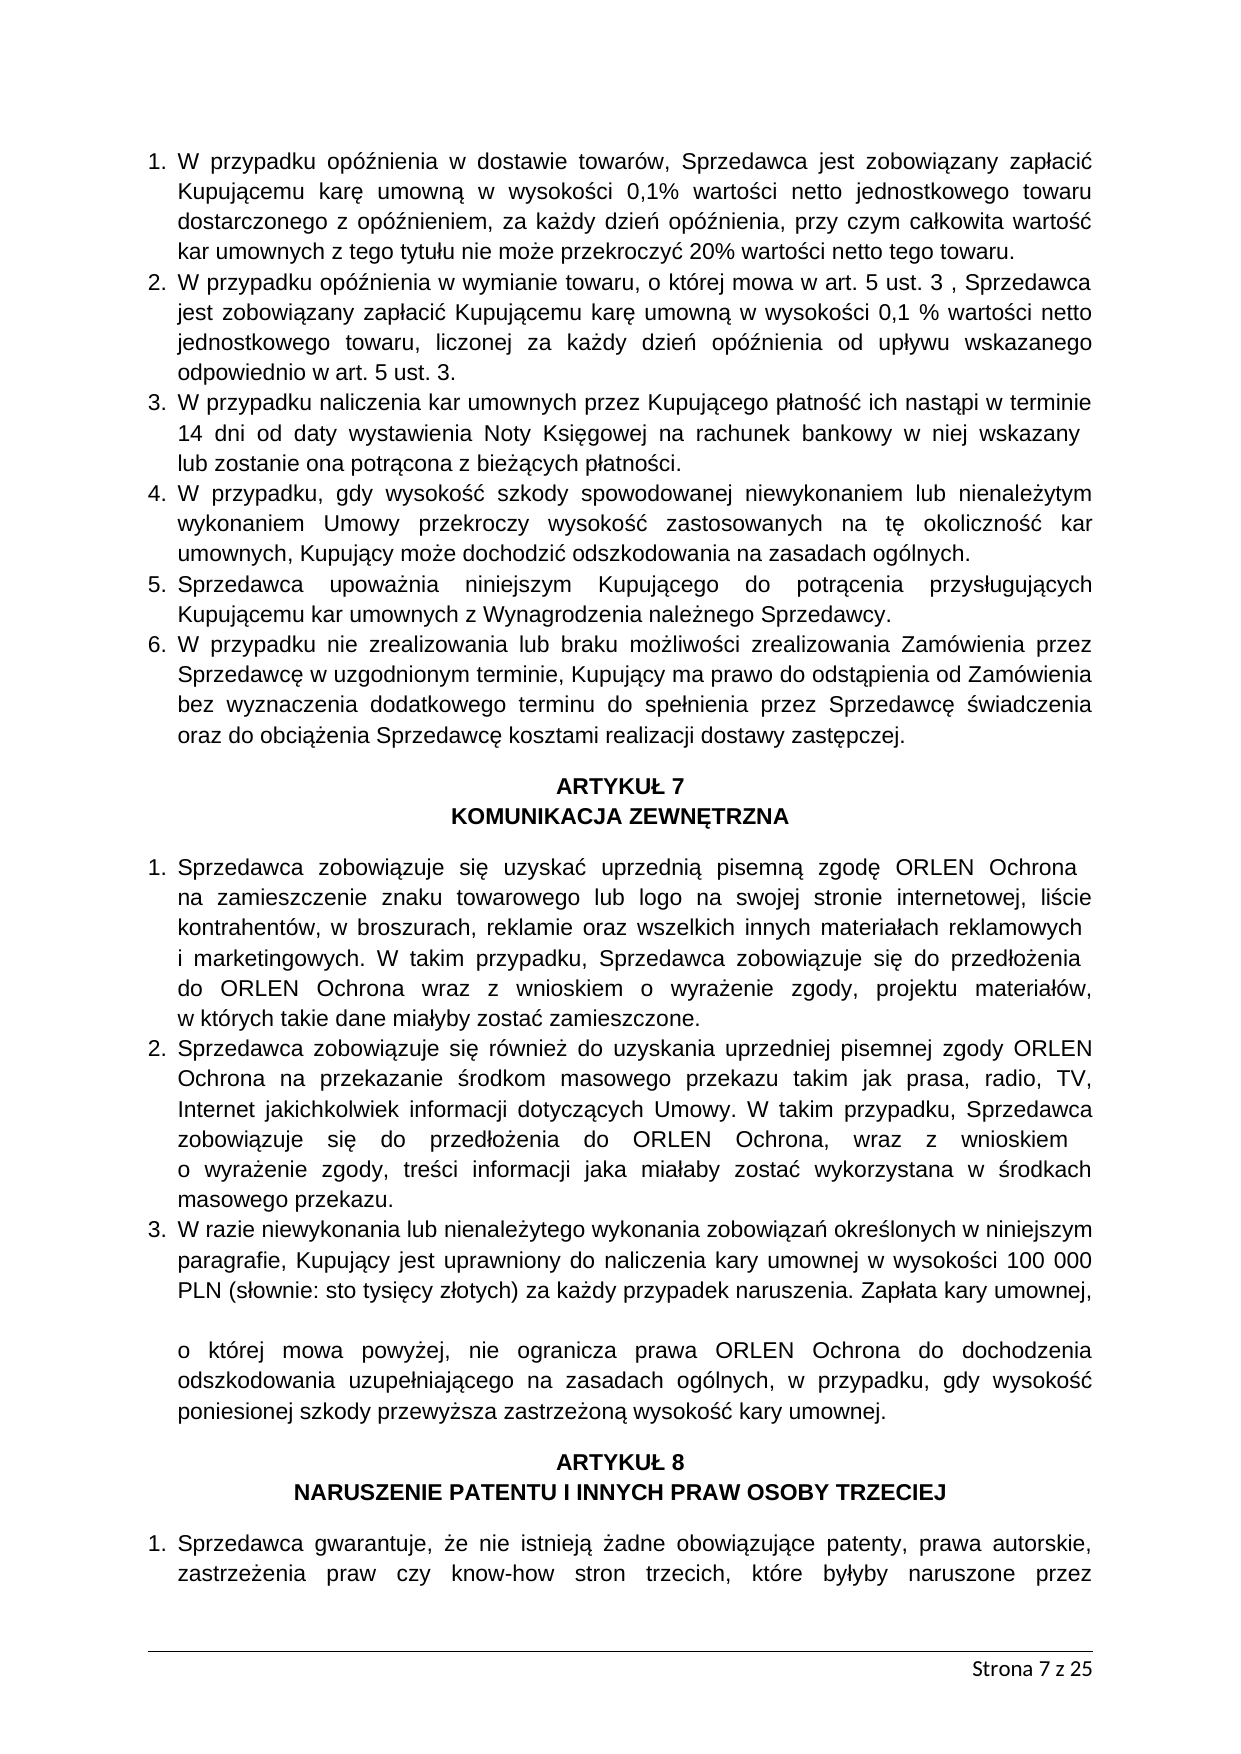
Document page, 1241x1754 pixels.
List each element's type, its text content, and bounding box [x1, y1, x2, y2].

list W przypadku opóźnienia w wymianie towaru, o której mowa w art. 5 ust. 3 , Sprzedawca jest zobowiązany zapłacić Kupującemu karę umowną w wysokości 0,1 % wartości netto jednostkowego towaru, liczonej za każdy dzień opóźnienia od upływu wskazanego odpowiednio w art. 5 ust. 3. [148, 268, 1093, 385]
list W przypadku opóźnienia w dostawie towarów, Sprzedawca jest zobowiązany zapłacić Kupującemu karę umowną w wysokości 0,1% wartości netto jednostkowego towaru dostarczonego z opóźnieniem, za każdy dzień opóźnienia, przy czym całkowita wartość kar umownych z tego tytułu nie może przekroczyć 20% wartości netto tego towaru. [148, 148, 1093, 264]
list W przypadku naliczenia kar umownych przez Kupującego płatność ich nastąpi w terminie 14 dni od daty wystawienia Noty Księgowej na rachunek bankowy w niej wskazany lub zostanie ona potrącona z bieżących płatności. [148, 389, 1093, 476]
list W przypadku nie zrealizowania lub braku możliwości zrealizowania Zamówienia przez Sprzedawcę w uzgodnionym terminie, Kupujący ma prawo do odstąpienia od Zamówienia bez wyznaczenia dodatkowego terminu do spełnienia przez Sprzedawcę świadczenia oraz do obciążenia Sprzedawcę kosztami realizacji dostawy zastępczej. [148, 631, 1093, 748]
list W razie niewykonania lub nienależytego wykonania zobowiązań określonych w niniejszym paragrafie, Kupujący jest uprawniony do naliczenia kary umownej w wysokości 100 000 PLN (słownie: sto tysięcy złotych) za każdy przypadek naruszenia. Zapłata kary umownej, o której mowa powyżej, nie ogranicza prawa ORLEN Ochrona do dochodzenia odszkodowania uzupełniającego na zasadach ogólnych, w przypadku, gdy wysokość poniesionej szkody przewyższa zastrzeżoną wysokość kary umownej. [148, 1216, 1093, 1424]
list Sprzedawca zobowiązuje się również do uzyskania uprzedniej pisemnej zgody ORLEN Ochrona na przekazanie środkom masowego przekazu takim jak prasa, radio, TV, Internet jakichkolwiek informacji dotyczących Umowy. W takim przypadku, Sprzedawca zobowiązuje się do przedłożenia do ORLEN Ochrona, wraz z wnioskiem o wyrażenie zgody, treści informacji jaka miałaby zostać wykorzystana w środkach masowego przekazu. [148, 1035, 1093, 1212]
list Sprzedawca zobowiązuje się uzyskać uprzednią pisemną zgodę ORLEN Ochrona na zamieszczenie znaku towarowego lub logo na swojej stronie internetowej, liście kontrahentów, w broszurach, reklamie oraz wszelkich innych materiałach reklamowych i marketingowych. W takim przypadku, Sprzedawca zobowiązuje się do przedłożenia do ORLEN Ochrona wraz z wnioskiem o wyrażenie zgody, projektu materiałów, w których takie dane miałyby zostać zamieszczone. [148, 854, 1093, 1031]
list W przypadku, gdy wysokość szkody spowodowanej niewykonaniem lub nienależytym wykonaniem Umowy przekroczy wysokość zastosowanych na tę okoliczność kar umownych, Kupujący może dochodzić odszkodowania na zasadach ogólnych. [148, 480, 1093, 567]
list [148, 1530, 1093, 1586]
text ARTYKUŁ 8 NARUSZENIE PATENTU I INNYCH PRAW OSOBY TRZECIEJ [148, 1449, 1093, 1505]
text ARTYKUŁ 7 KOMUNIKACJA ZEWNĘTRZNA [148, 773, 1093, 829]
list Sprzedawca upoważnia niniejszym Kupującego do potrącenia przysługujących Kupującemu kar umownych z Wynagrodzenia należnego Sprzedawcy. [148, 571, 1093, 627]
